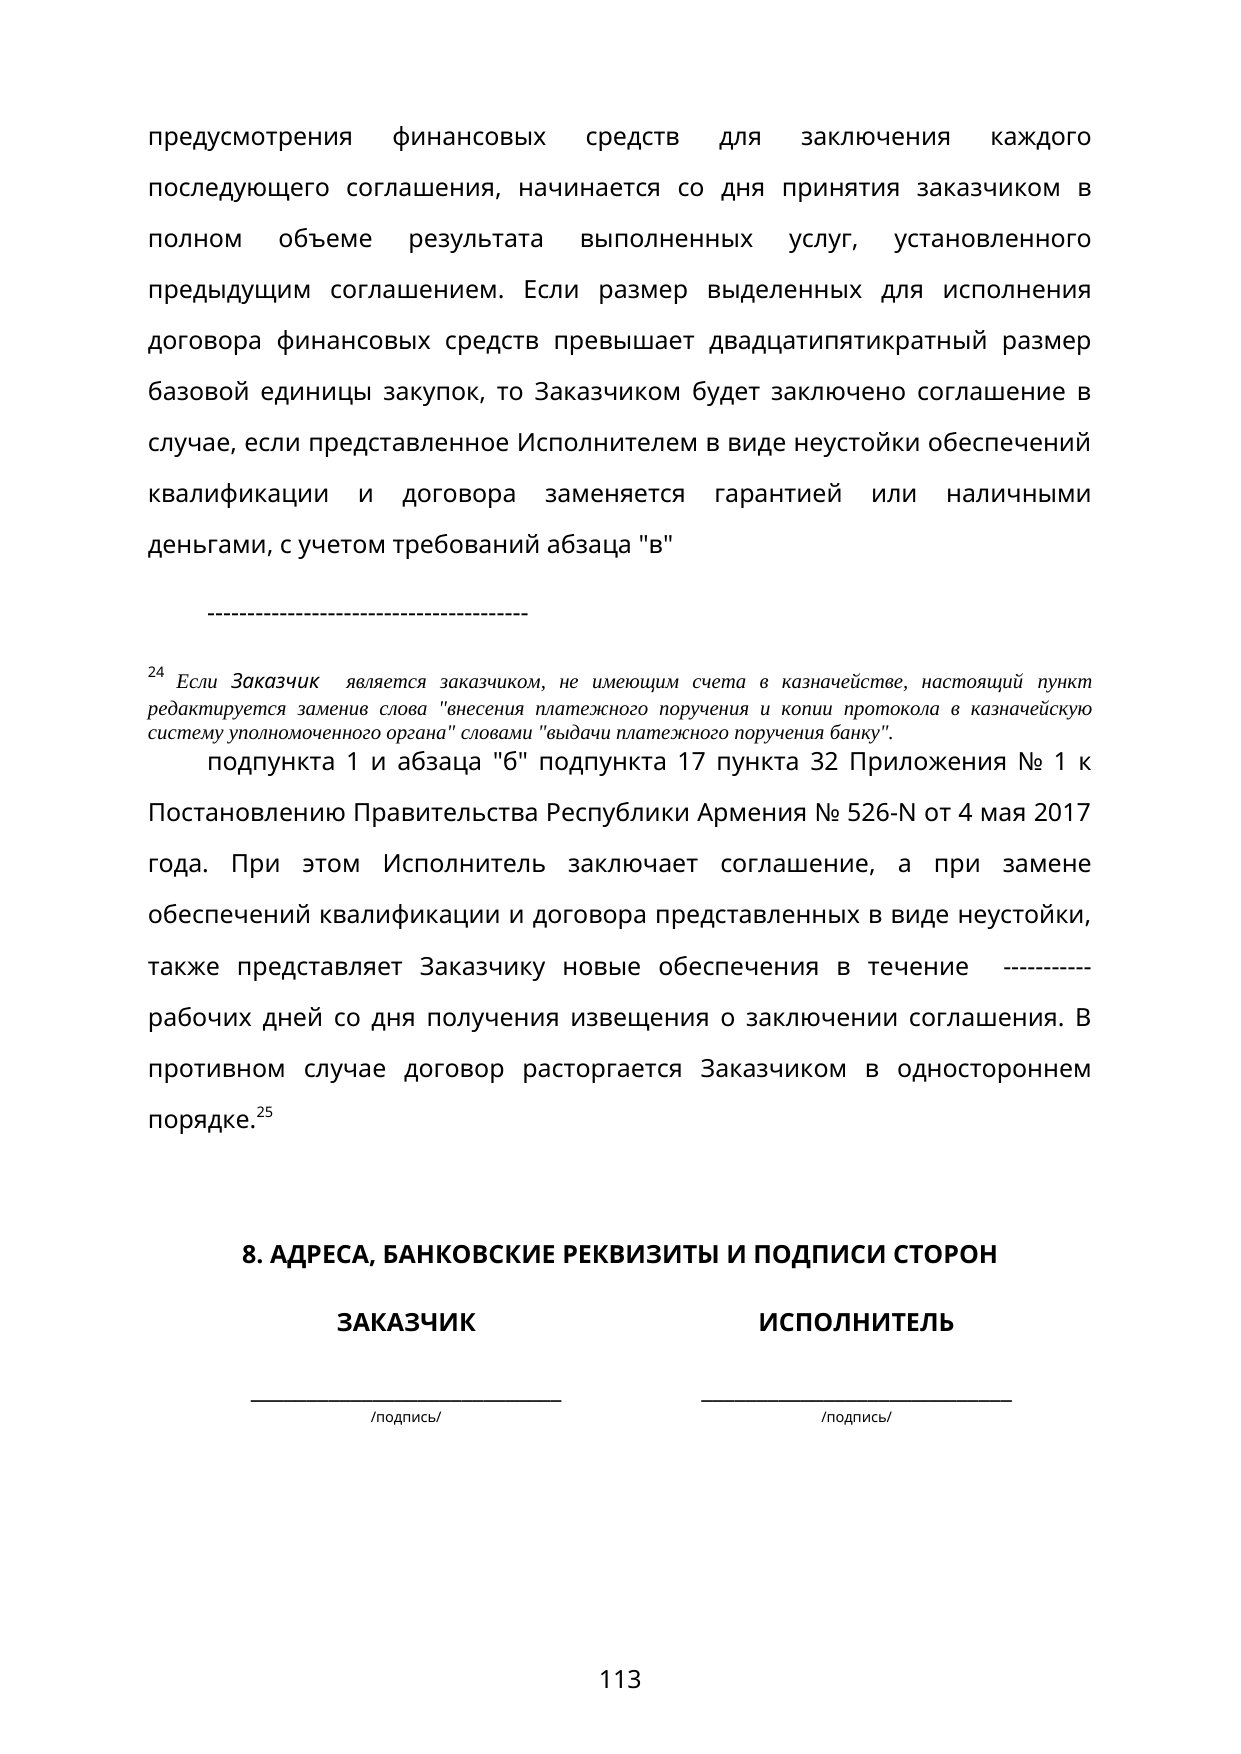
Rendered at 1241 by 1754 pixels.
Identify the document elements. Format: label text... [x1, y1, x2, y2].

text подпункта 1 и абзаца "б" подпункта 17 пункта 32 Приложения № 1 к Постановлению Правительства Республики Армения № 526-N от 4 мая 2017 года. При этом Исполнитель заключает соглашение, а при замене обеспечений квалификации и договора представленных в виде неустойки, также представляет Заказчику новые обеспечения в течение ----------- рабочих дней со дня получения извещения о заключении соглашения. В противном случае договор расторгается Заказчиком в одностороннем порядке.25 [148, 744, 1092, 1135]
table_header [642, 1305, 1071, 1539]
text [148, 118, 1092, 561]
text ---------------------------------------- [148, 594, 1092, 628]
text 24 Если Заказчик является заказчиком, не имеющим счета в казначействе, настоящий пункт редактируется заменив слова "внесения платежного поручения и копии протокола в казначейскую систему уполномоченного органа" словами "выдачи платежного поручения банку". [148, 662, 1092, 744]
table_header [170, 1305, 642, 1539]
text 8. АДРЕСА, БАНКОВСКИЕ РЕКВИЗИТЫ И ПОДПИСИ СТОРОН [148, 1237, 1092, 1271]
